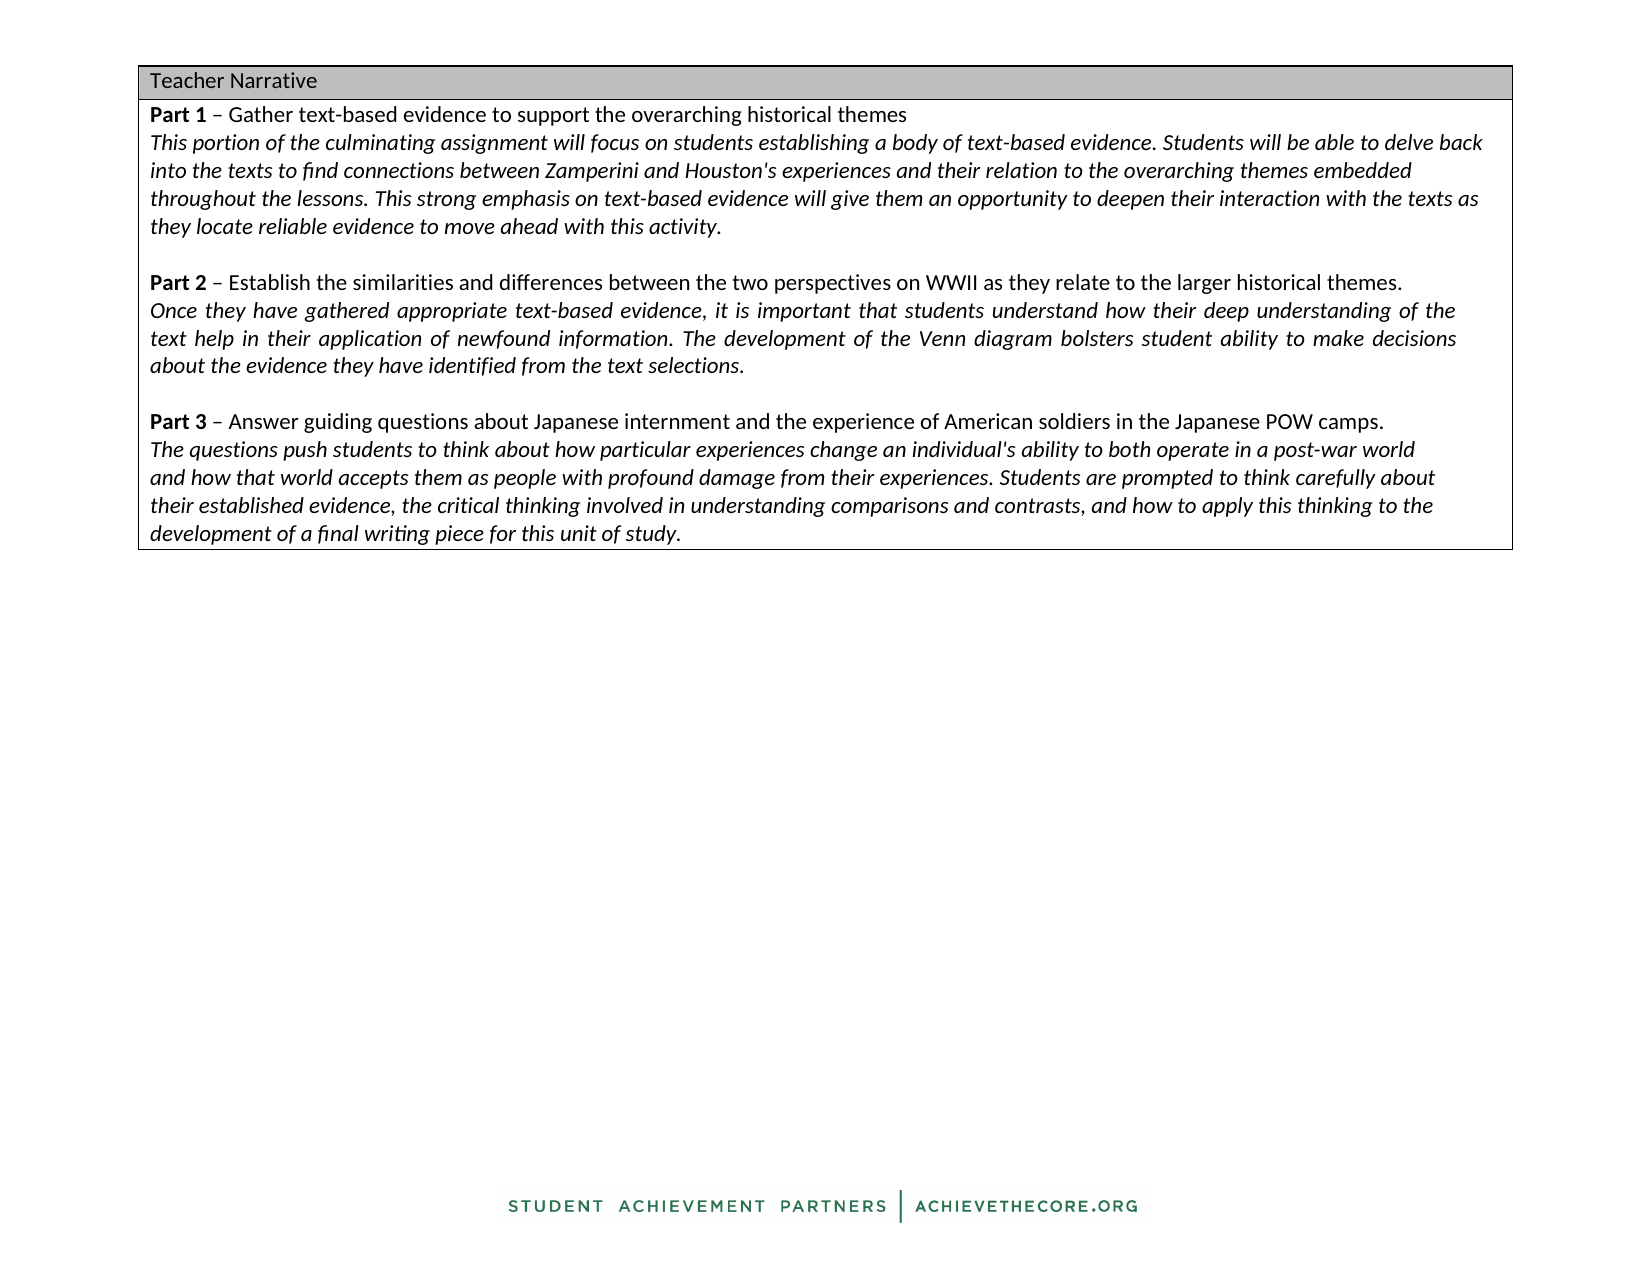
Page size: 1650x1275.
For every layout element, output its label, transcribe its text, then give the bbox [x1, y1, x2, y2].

text The questions push students to think about how particular experiences change an individual's ability to both operate in a post-war world and how that world accepts them as people with profound damage from their experiences. Students are prompted to think carefully about their established evidence, the critical thinking involved in understanding comparisons and contrasts, and how to apply this thinking to the development of a final writing piece for this unit of study. [150, 436, 1453, 547]
text Once they have gathered appropriate text-based evidence, it is important that students understand how their deep understanding of the text help in their application of newfound information. The development of the Venn diagram bolsters student ability to make decisions about the evidence they have identified from the text selections. [150, 296, 1456, 380]
text Teacher Narrative [150, 67, 1510, 94]
picture [494, 1185, 1150, 1224]
text Part 2 – Establish the similarities and differences between the two perspectives on WWII as they relate to the larger historical themes. [150, 268, 1510, 296]
text Part 3 – Answer guiding questions about Japanese internment and the experience of American soldiers in the Japanese POW camps. [150, 408, 1510, 436]
text Part 1 – Gather text-based evidence to support the overarching historical themes [150, 100, 1510, 128]
text This portion of the culminating assignment will focus on students establishing a body of text-based evidence. Students will be able to delve back into the texts to find connections between Zamperini and Houston's experiences and their relation to the overarching themes embedded throughout the lessons. This strong emphasis on text-based evidence will give them an opportunity to deepen their interaction with the texts as they locate reliable evidence to move ahead with this activity. [150, 128, 1494, 240]
